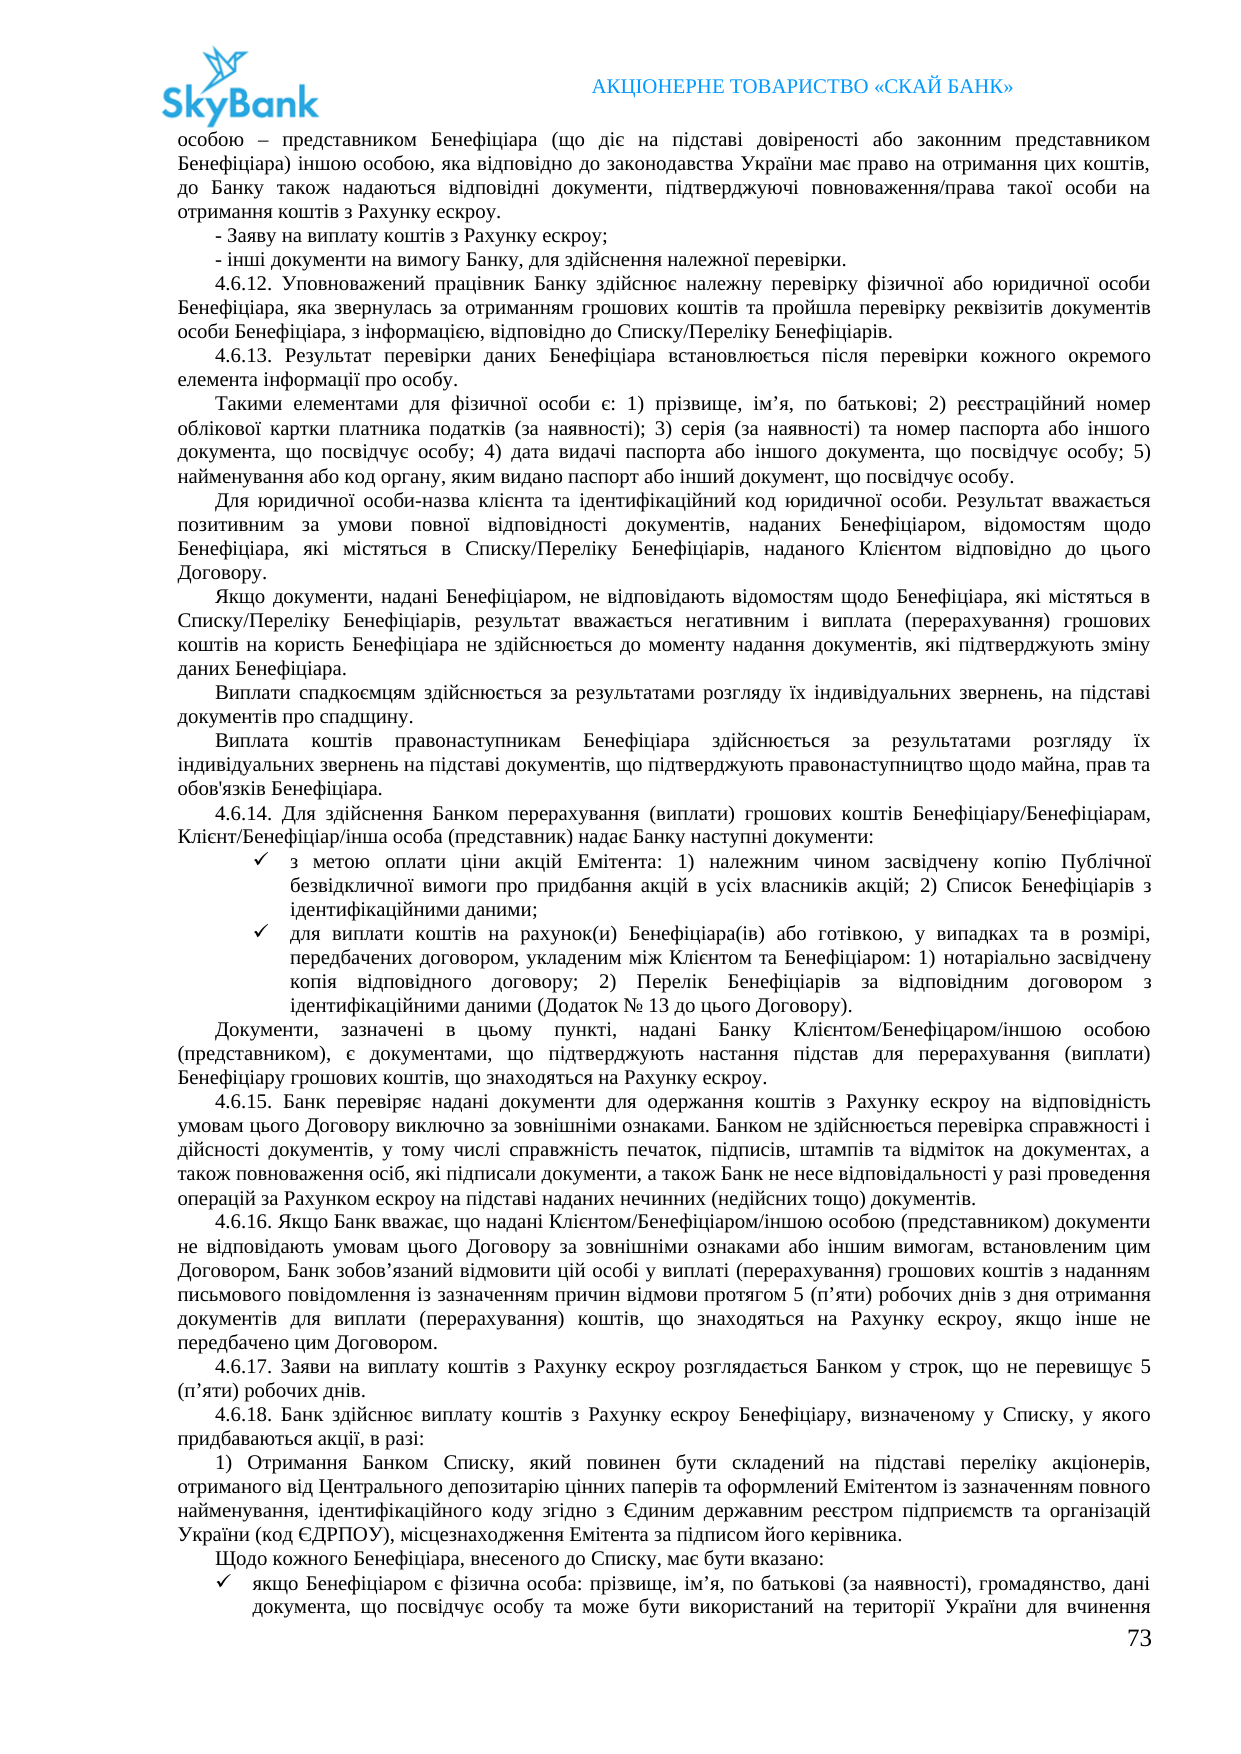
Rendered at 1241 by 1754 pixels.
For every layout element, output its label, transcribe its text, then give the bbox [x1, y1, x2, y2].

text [177, 127, 1152, 223]
text 4.6.16. Якщо Банк вважає, що надані Клієнтом/Бенефіціаром/іншою особою (представником) документи не відповідають умовам цього Договору за зовнішніми ознаками або іншим вимогам, встановленим цим Договором, Банк зобов’язаний відмовити цій особі у виплаті (перерахування) грошових коштів з наданням письмового повідомлення із зазначенням причин відмови протягом 5 (п’яти) робочих днів з дня отримання документів для виплати (перерахування) коштів, що знаходяться на Рахунку ескроу, якщо інше не передбачено цим Договором. [177, 1209, 1152, 1354]
text 1) Отримання Банком Списку, який повинен бути складений на підставі переліку акціонерів, отриманого від Центрального депозитарію цінних паперів та оформлений Емітентом із зазначенням повного найменування, ідентифікаційного коду згідно з Єдиним державним реєстром підприємств та організацій України (код ЄДРПОУ), місцезнаходження Емітента за підписом його керівника. [177, 1450, 1152, 1546]
text Якщо документи, надані Бенефіціаром, не відповідають відомостям щодо Бенефіціара, які містяться в Списку/Переліку Бенефіціарів, результат вважається негативним і виплата (перерахування) грошових коштів на користь Бенефіціара не здійснюється до моменту надання документів, які підтверджують зміну даних Бенефіціара. [177, 584, 1152, 680]
text 4.6.15. Банк перевіряє надані документи для одержання коштів з Рахунку ескроу на відповідність умовам цього Договору виключно за зовнішніми ознаками. Банком не здійснюється перевірка справжності і дійсності документів, у тому числі справжність печаток, підписів, штампів та відміток на документах, а також повноваження осіб, які підписали документи, а також Банк не несе відповідальності у разі проведення операцій за Рахунком ескроу на підставі наданих нечинних (недійсних тощо) документів. [177, 1089, 1152, 1209]
list з метою оплати ціни акцій Емітента: 1) належним чином засвідчену копію Публічної безвідкличної вимоги про придбання акцій в усіх власників акцій; 2) Список Бенефіціарів з ідентифікаційними даними; [252, 848, 1152, 921]
list для виплати коштів на рахунок(и) Бенефіціара(ів) або готівкою, у випадках та в розмірі, передбачених договором, укладеним між Клієнтом та Бенефіціаром: 1) нотаріально засвідчену копія відповідного договору; 2) Перелік Бенефіціарів за відповідним договором з ідентифікаційними даними (Додаток № 13 до цього Договору). [252, 921, 1152, 1017]
text 4.6.17. Заяви на виплату коштів з Рахунку ескроу розглядається Банком у строк, що не перевищує 5 (п’яти) робочих днів. [177, 1354, 1152, 1402]
text - інші документи на вимогу Банку, для здійснення належної перевірки. [177, 247, 1152, 271]
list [215, 1570, 1152, 1618]
text Для юридичної особи-назва клієнта та ідентифікаційний код юридичної особи. Результат вважається позитивним за умови повної відповідності документів, наданих Бенефіціаром, відомостям щодо Бенефіціара, які містяться в Списку/Переліку Бенефіціарів, наданого Клієнтом відповідно до цього Договору. [177, 488, 1152, 584]
text 4.6.18. Банк здійснює виплату коштів з Рахунку ескроу Бенефіціару, визначеному у Списку, у якого придбаваються акції, в разі: [177, 1402, 1152, 1450]
text 4.6.13. Результат перевірки даних Бенефіціара встановлюється після перевірки кожного окремого елемента інформації про особу. [177, 343, 1152, 391]
text Виплата коштів правонаступникам Бенефіціара здійснюється за результатами розгляду їх індивідуальних звернень на підставі документів, що підтверджують правонаступництво щодо майна, прав та обов'язків Бенефіціара. [177, 728, 1152, 800]
text Щодо кожного Бенефіціара, внесеного до Списку, має бути вказано: [177, 1546, 1152, 1570]
text 4.6.12. Уповноважений працівник Банку здійснює належну перевірку фізичної або юридичної особи Бенефіціара, яка звернулась за отриманням грошових коштів та пройшла перевірку реквізитів документів особи Бенефіціара, з інформацією, відповідно до Списку/Переліку Бенефіціарів. [177, 271, 1152, 343]
text 4.6.14. Для здійснення Банком перерахування (виплати) грошових коштів Бенефіціару/Бенефіціарам, Клієнт/Бенефіціар/інша особа (представник) надає Банку наступні документи: [177, 800, 1152, 848]
text Такими елементами для фізичної особи є: 1) прізвище, ім’я, по батькові; 2) реєстраційний номер облікової картки платника податків (за наявності); 3) серія (за наявності) та номер паспорта або іншого документа, що посвідчує особу; 4) дата видачі паспорта або іншого документа, що посвідчує особу; 5) найменування або код органу, яким видано паспорт або інший документ, що посвідчує особу. [177, 391, 1152, 488]
text Виплати спадкоємцям здійснюється за результатами розгляду їх індивідуальних звернень, на підставі документів про спадщину. [177, 680, 1152, 728]
picture [142, 35, 349, 140]
text Документи, зазначені в цьому пункті, надані Банку Клієнтом/Бенефіцаром/іншою особою (представником), є документами, що підтверджують настання підстав для перерахування (виплати) Бенефіціару грошових коштів, що знаходяться на Рахунку ескроу. [177, 1017, 1152, 1089]
text - Заяву на виплату коштів з Рахунку ескроу; [177, 223, 1152, 247]
